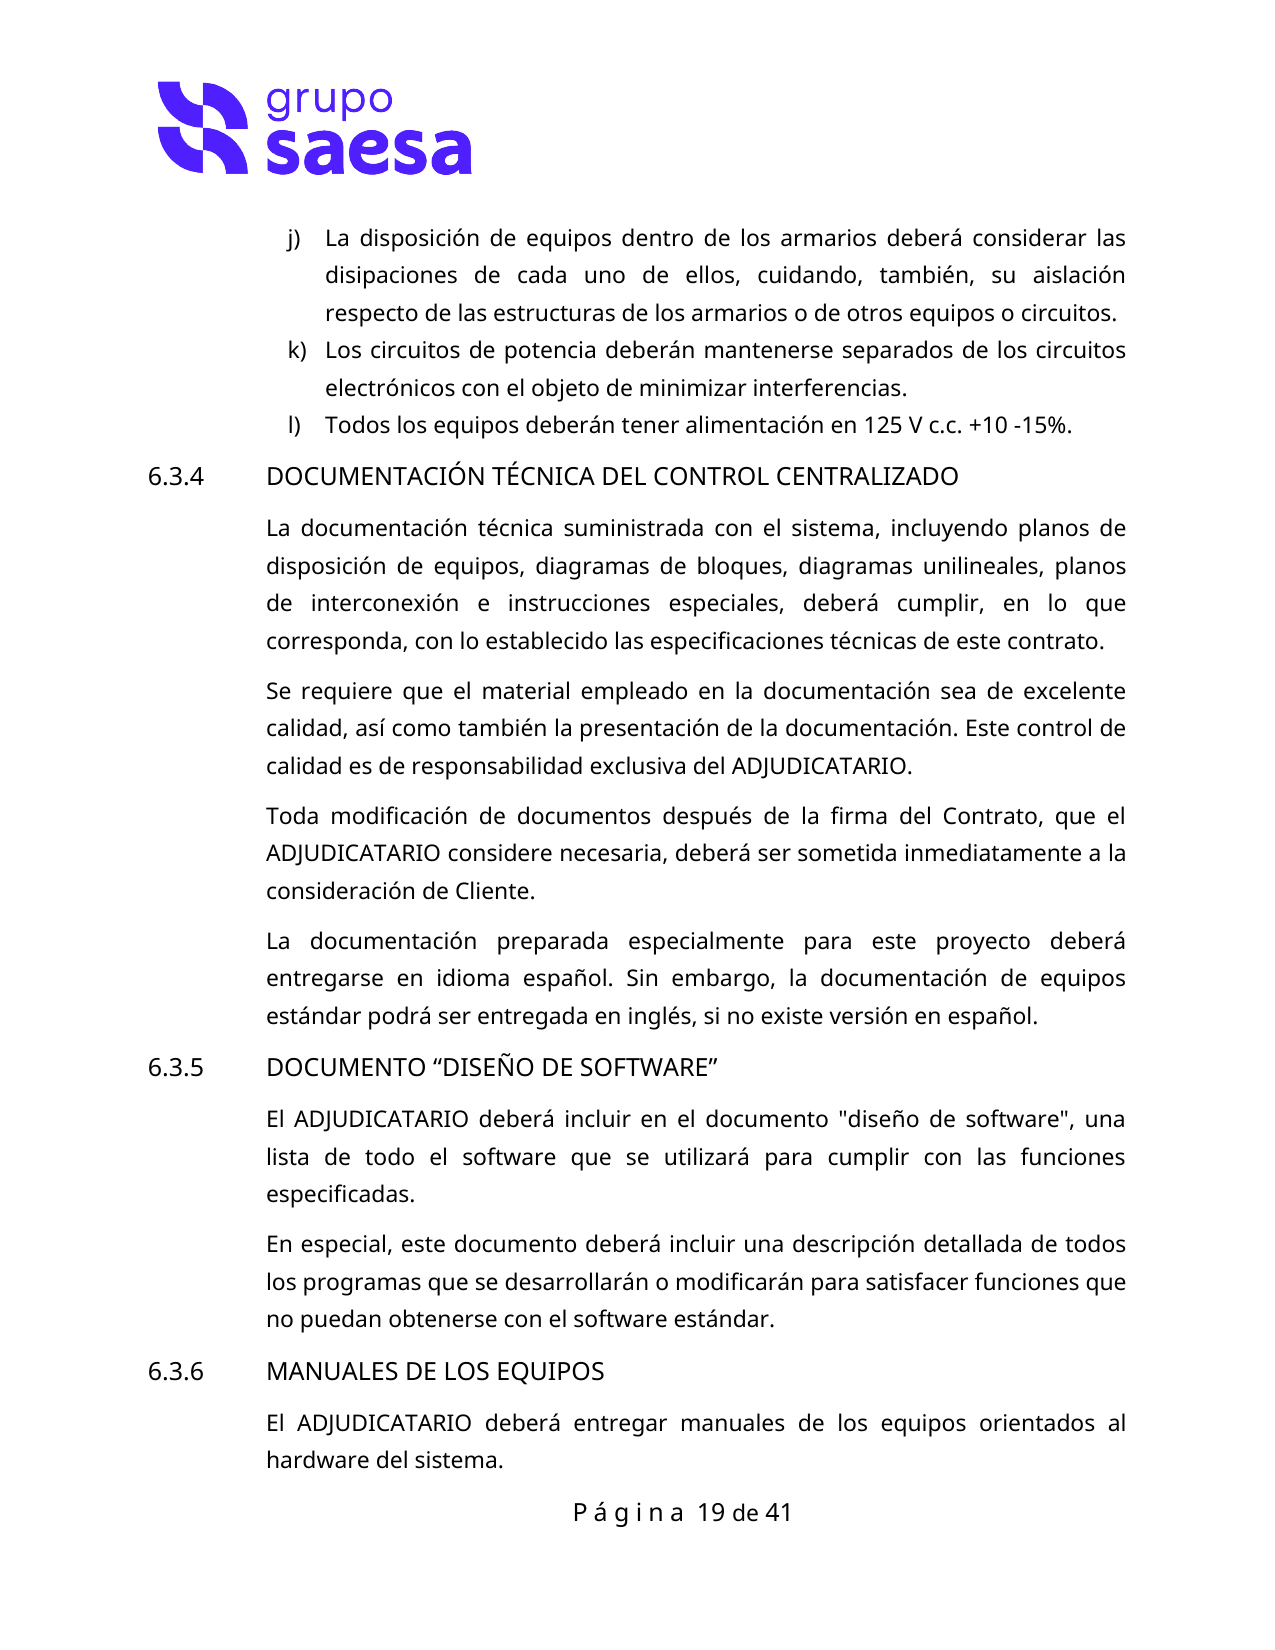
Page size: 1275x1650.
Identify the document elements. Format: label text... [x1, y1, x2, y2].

text Toda modificación de documentos después de la firma del Contrato, que el ADJUDICATARIO considere necesaria, deberá ser sometida inmediatamente a la consideración de Cliente. [266, 800, 1127, 906]
subtitle Documento “Diseño de Software” [148, 1050, 1127, 1084]
text La documentación técnica suministrada con el sistema, incluyendo planos de disposición de equipos, diagramas de bloques, diagramas unilineales, planos de interconexión e instrucciones especiales, deberá cumplir, en lo que corresponda, con lo establecido las especificaciones técnicas de este contrato. [266, 512, 1127, 656]
list La disposición de equipos dentro de los armarios deberá considerar las disipaciones de cada uno de ellos, cuidando, también, su aislación respecto de las estructuras de los armarios o de otros equipos o circuitos. [287, 221, 1127, 328]
list Los circuitos de potencia deberán mantenerse separados de los circuitos electrónicos con el objeto de minimizar interferencias. [287, 334, 1127, 403]
subtitle Manuales de los Equipos [148, 1353, 1127, 1387]
text El ADJUDICATARIO deberá incluir en el documento "diseño de software", una lista de todo el software que se utilizará para cumplir con las funciones especificadas. [266, 1103, 1127, 1209]
list Todos los equipos deberán tener alimentación en 125 V c.c. +10 -15%. [288, 409, 1127, 440]
picture [147, 73, 481, 178]
text Se requiere que el material empleado en la documentación sea de excelente calidad, así como también la presentación de la documentación. Este control de calidad es de responsabilidad exclusiva del ADJUDICATARIO. [266, 675, 1127, 781]
text En especial, este documento deberá incluir una descripción detallada de todos los programas que se desarrollarán o modificarán para satisfacer funciones que no puedan obtenerse con el software estándar. [266, 1228, 1127, 1334]
subtitle Documentación técnica del control centralizado [148, 459, 1127, 493]
text El ADJUDICATARIO deberá entregar manuales de los equipos orientados al hardware del sistema. [266, 1406, 1127, 1475]
text La documentación preparada especialmente para este proyecto deberá entregarse en idioma español. Sin embargo, la documentación de equipos estándar podrá ser entregada en inglés, si no existe versión en español. [266, 925, 1127, 1031]
